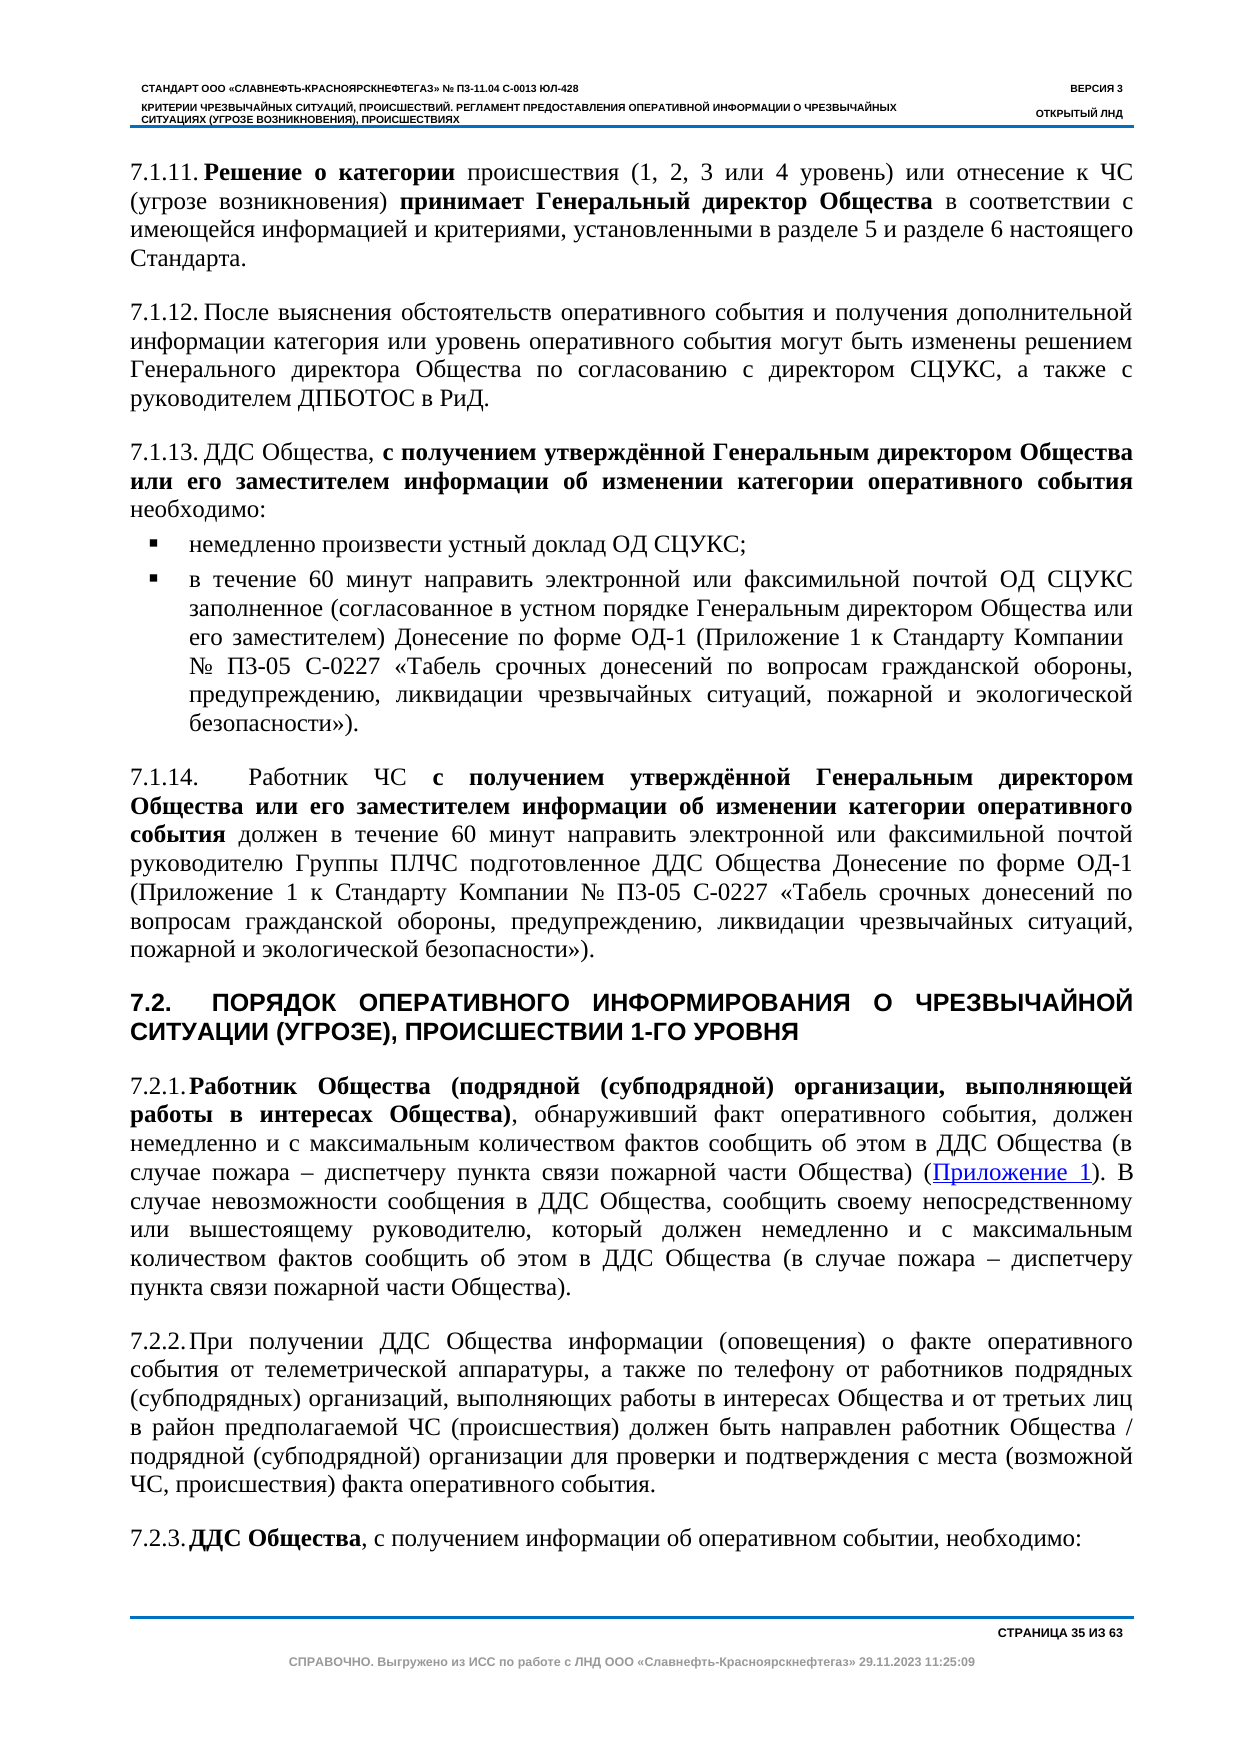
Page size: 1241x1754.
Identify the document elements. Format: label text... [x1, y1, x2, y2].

list ДДС Общества, с получением информации об оперативном событии, необходимо: [130, 1523, 1134, 1552]
list Решение о категории происшествия (1, 2, 3 или 4 уровень) или отнесение к ЧС (угрозе возникновения) принимает Генеральный директор Общества в соответствии с имеющейся информацией и критериями, установленными в разделе 5 и разделе 6 настоящего Стандарта. [130, 157, 1134, 272]
list ДДС Общества, с получением утверждённой Генеральным директором Общества или его заместителем информации об изменении категории оперативного события необходимо: [130, 437, 1134, 523]
list При получении ДДС Общества информации (оповещения) о факте оперативного события от телеметрической аппаратуры, а также по телефону от работников подрядных (субподрядных) организаций, выполняющих работы в интересах Общества и от третьих лиц в район предполагаемой ЧС (происшествия) должен быть направлен работник Общества / подрядной (субподрядной) организации для проверки и подтверждения с места (возможной ЧС, происшествия) факта оперативного события. [130, 1326, 1134, 1498]
list в течение 60 минут направить электронной или факсимильной почтой ОД СЦУКС заполненное (согласованное в устном порядке Генеральным директором Общества или его заместителем) Донесение по форме ОД-1 (Приложение 1 к Стандарту Компании № П3-05 С-0227 «Табель срочных донесений по вопросам гражданской обороны, предупреждению, ликвидации чрезвычайных ситуаций, пожарной и экологической безопасности»). [148, 564, 1134, 737]
list Работник ЧС с получением утверждённой Генеральным директором Общества или его заместителем информации об изменении категории оперативного события должен в течение 60 минут направить электронной или факсимильной почтой руководителю Группы ПЛЧС подготовленное ДДС Общества Донесение по форме ОД-1 (Приложение 1 к Стандарту Компании № П3-05 С-0227 «Табель срочных донесений по вопросам гражданской обороны, предупреждению, ликвидации чрезвычайных ситуаций, пожарной и экологической безопасности»). [130, 762, 1134, 963]
list После выяснения обстоятельств оперативного события и получения дополнительной информации категория или уровень оперативного события могут быть изменены решением Генерального директора Общества по согласованию с директором СЦУКС, а также с руководителем ДПБОТОС в РиД. [130, 297, 1134, 412]
list немедленно произвести устный доклад ОД СЦУКС; [148, 529, 1134, 558]
subtitle порядок оперативного информирования о чрезвычайной ситуации (угрозе), происшествии 1-го уровня [130, 988, 1134, 1046]
list Работник Общества (подрядной (субподрядной) организации, выполняющей работы в интересах Общества), обнаруживший факт оперативного события, должен немедленно и с максимальным количеством фактов сообщить об этом в ДДС Общества (в случае пожара – диспетчеру пункта связи пожарной части Общества) (Приложение 1). В случае невозможности сообщения в ДДС Общества, сообщить своему непосредственному или вышестоящему руководителю, который должен немедленно и с максимальным количеством фактов сообщить об этом в ДДС Общества (в случае пожара – диспетчеру пункта связи пожарной части Общества). [130, 1071, 1134, 1301]
